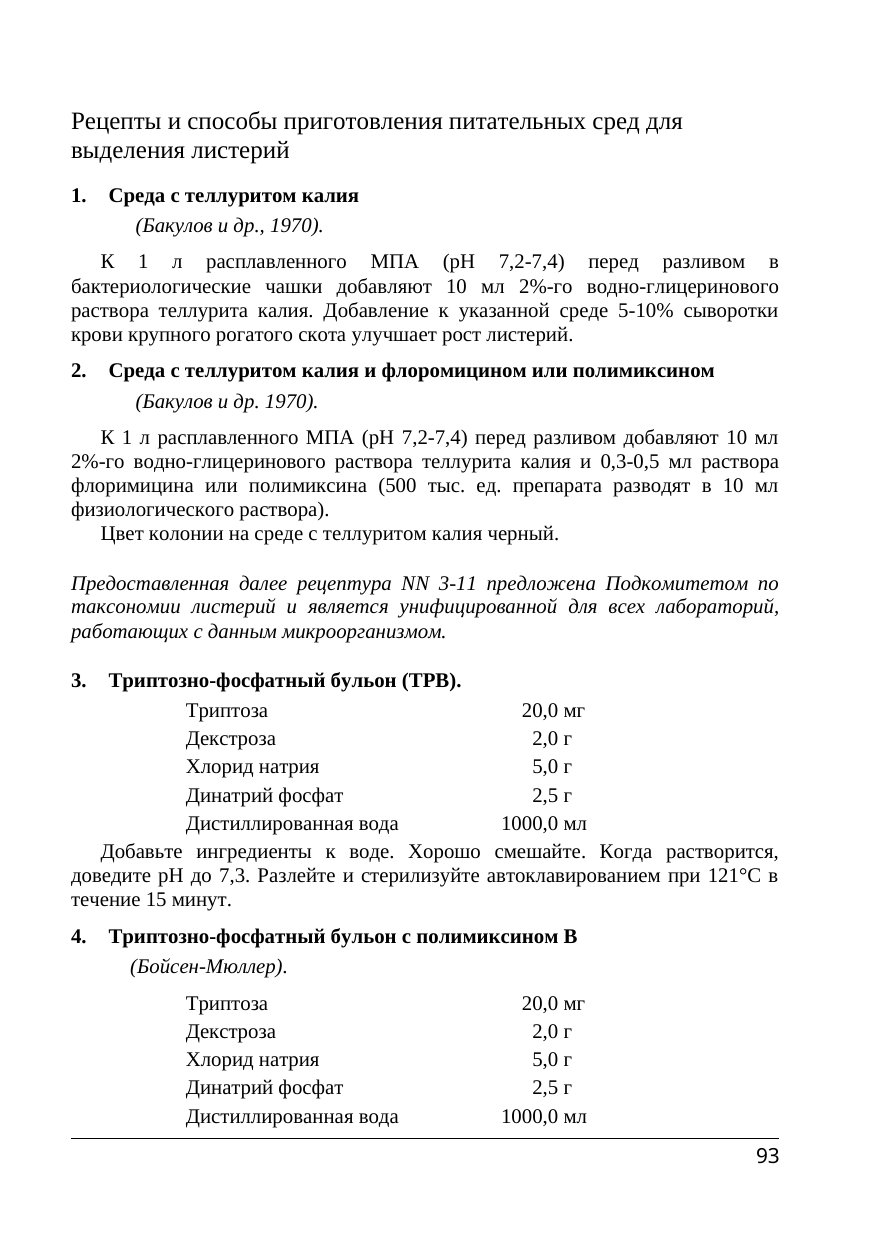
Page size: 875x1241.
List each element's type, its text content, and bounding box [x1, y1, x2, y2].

text Цвет колонии на среде с теллуритом калия черный. [71, 521, 779, 545]
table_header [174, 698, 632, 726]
text К расплавленного МПА (рН 7,2-7,4) перед разливом в бактериологические чашки добавляют 10 мл 2%-го водно-глицеринового раствора теллурита калия. Добавление к указанной среде 5-10% сыворотки крови крупного рогатого скота улучшает рост листерий. [71, 249, 779, 346]
subtitle Триптозно-фосфатный бульон с полимиксином В [71, 924, 779, 948]
text (Бакулов и др. 1970). [106, 388, 779, 413]
text (Бойсен-Мюллер). [100, 954, 779, 978]
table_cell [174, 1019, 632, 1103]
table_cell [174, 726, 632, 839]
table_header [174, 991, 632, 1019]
text Предоставленная далее рецептура NN 3-11 предложена Подкомитетом по таксономии листерий и является унифицированной для всех лабораторий, работающих с данным микроорганизмом. [71, 570, 779, 643]
text К расплавленного МПА (рН 7,2-7,4) перед разливом добавляют 10 мл 2%-го водно-глицеринового раствора теллурита калия и 0,3-0,5 мл раствора флоримицина или полимиксина (500 тыс. ед. препарата разводят в 10 мл физиологического раствора). [71, 425, 779, 521]
text Добавьте ингредиенты к воде. Хорошо смешайте. Когда растворится, доведите рН до 7,3. Разлейте и стерилизуйте автоклавированием при 121°С в течение 15 минут. [71, 839, 779, 911]
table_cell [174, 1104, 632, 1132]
subtitle Среда с теллуритом калия [71, 183, 779, 207]
text (Бакулов и др., 1970). [106, 213, 779, 237]
subtitle Триптозно-фосфатный бульон (ТРВ). [71, 668, 779, 692]
subtitle Среда с теллуритом калия и флоромицином или полимиксином [71, 358, 779, 382]
subtitle Рецепты и способы приготовления питательных сред для выделения листерий [71, 106, 779, 164]
